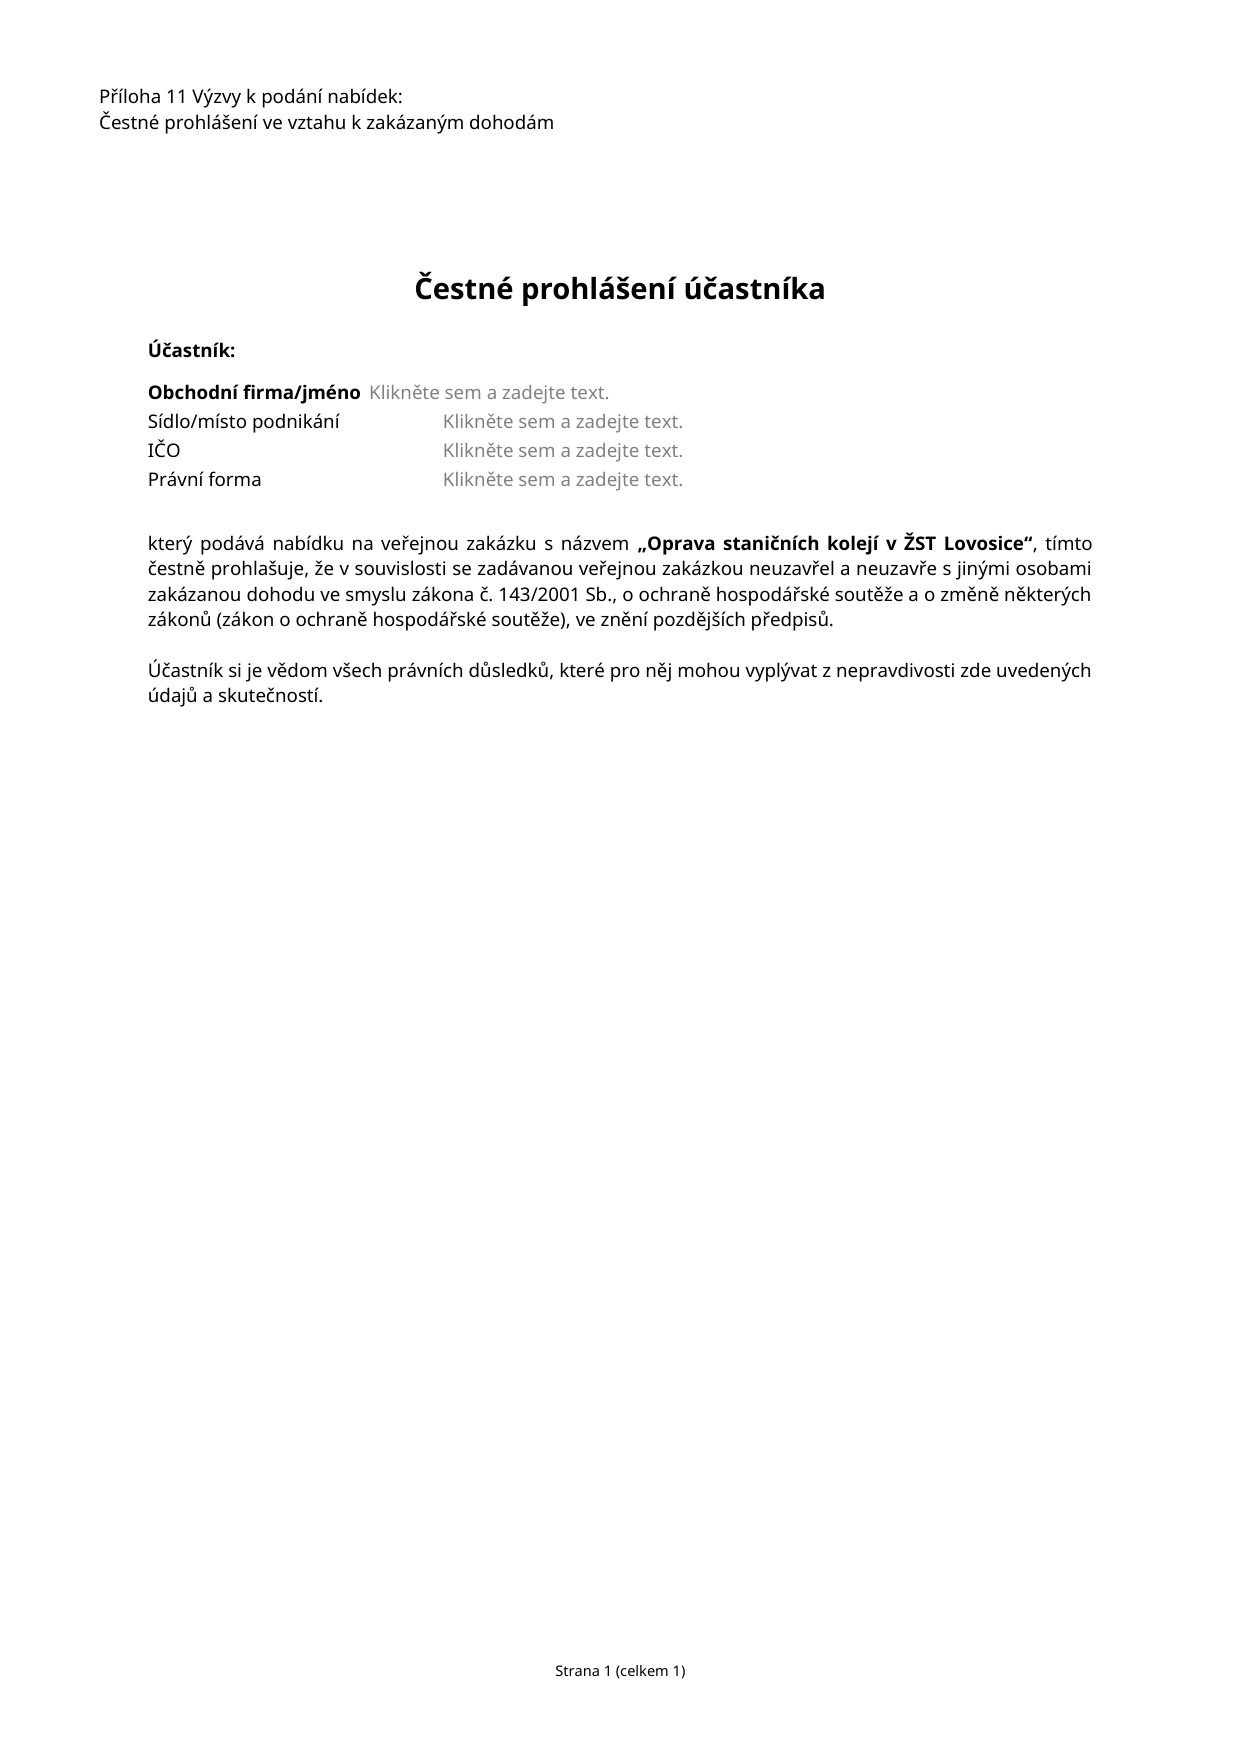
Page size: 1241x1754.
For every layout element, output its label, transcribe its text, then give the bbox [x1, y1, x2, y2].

text IČO [148, 434, 1093, 463]
text který podává nabídku na veřejnou zakázku s názvem „Oprava staničních kolejí v ŽST Lovosice“, tímto čestně prohlašuje, že v souvislosti se zadávanou veřejnou zakázkou neuzavřel a neuzavře s jinými osobami zakázanou dohodu ve smyslu zákona č. 143/2001 Sb., o ochraně hospodářské soutěže a o změně některých zákonů (zákon o ochraně hospodářské soutěže), ve znění pozdějších předpisů. [148, 530, 1093, 632]
text Sídlo/místo podnikání [148, 405, 1093, 434]
title Čestné prohlášení účastníka [148, 268, 1093, 308]
text Právní forma [148, 463, 1093, 492]
text Obchodní firma/jméno [148, 376, 1093, 405]
text Účastník: [148, 333, 1093, 364]
text Účastník si je vědom všech právních důsledků, které pro něj mohou vyplývat z nepravdivosti zde uvedených údajů a skutečností. [148, 657, 1093, 708]
